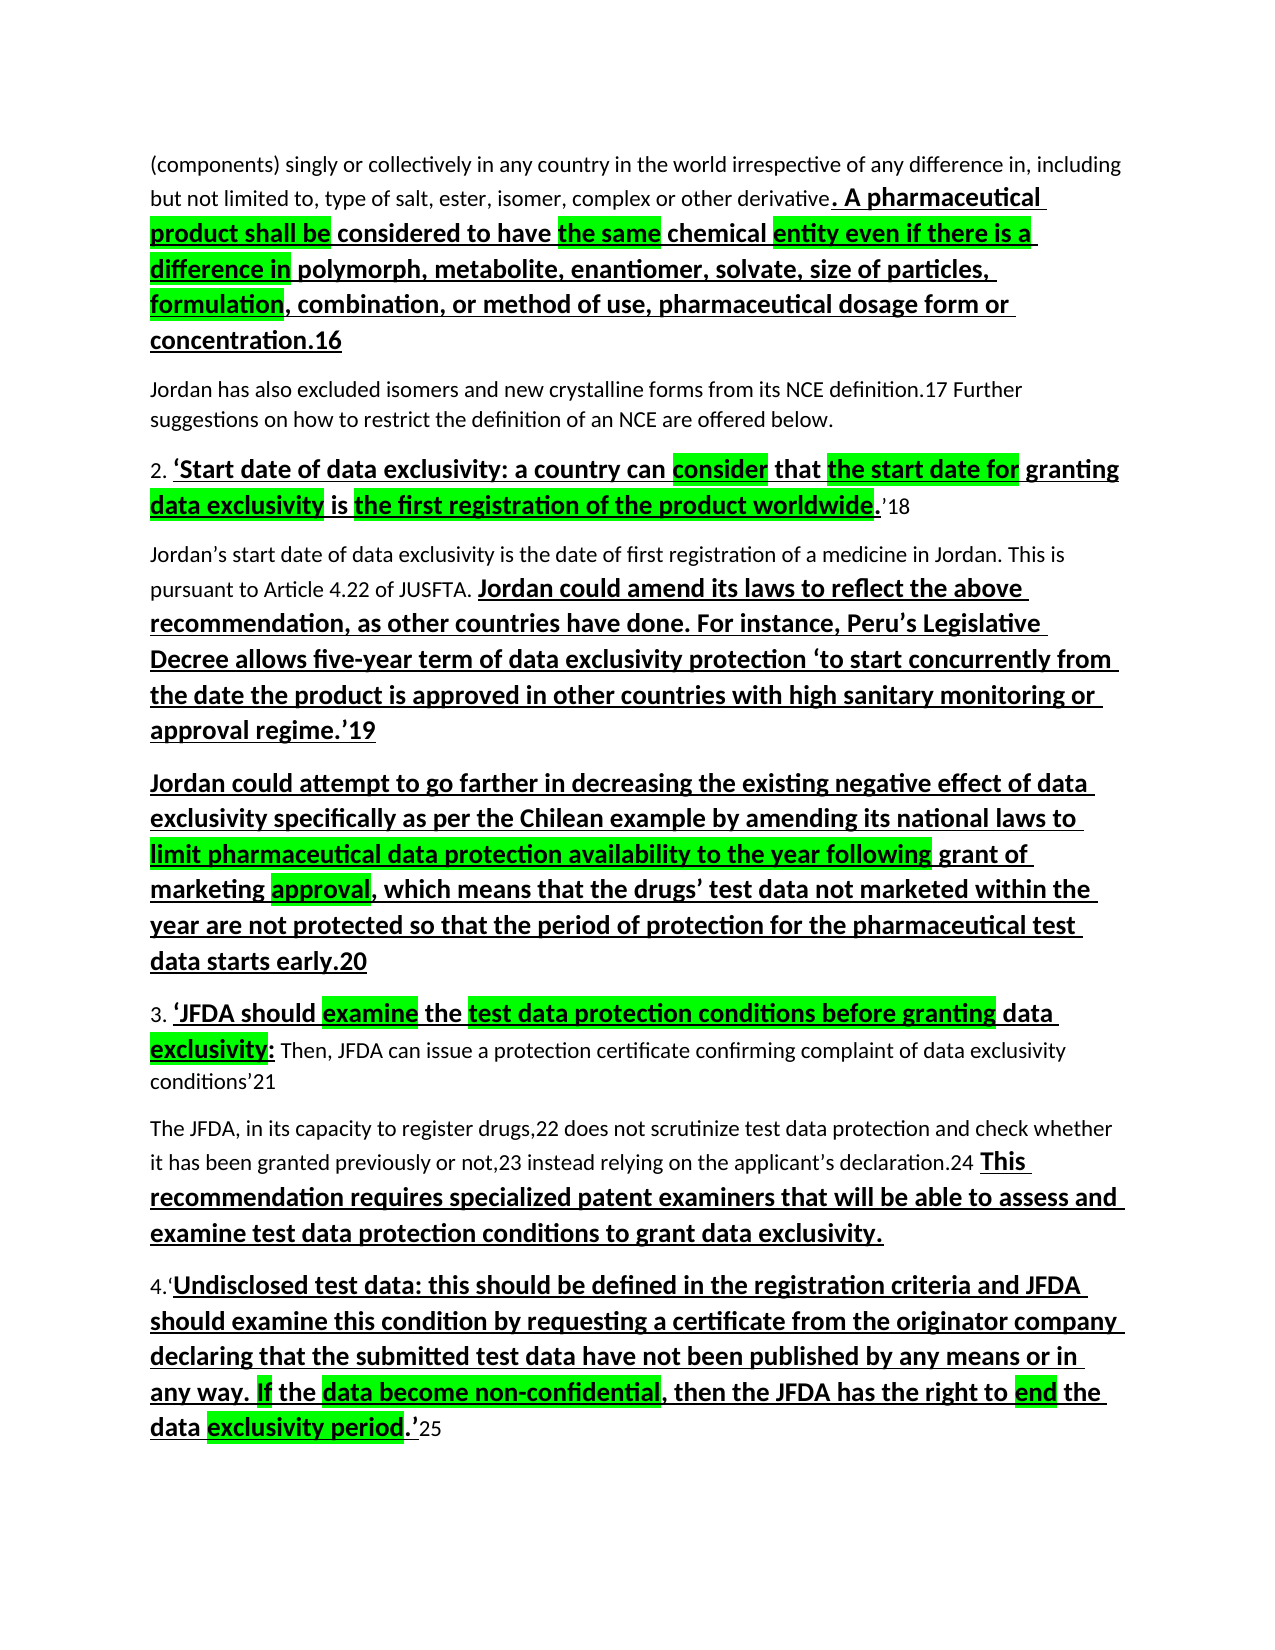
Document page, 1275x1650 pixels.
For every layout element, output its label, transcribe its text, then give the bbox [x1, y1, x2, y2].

text 4.‘Undisclosed test data: this should be defined in the registration criteria and JFDA should examine this condition by requesting a certificate from the originator company declaring that the submitted test data have not been published by any means or in any way. If the data become non-confidential, then the JFDA has the right to end the data exclusivity period.’25 [150, 1334, 1125, 1444]
text 3. ‘JFDA should examine the test data protection conditions before granting data exclusivity: Then, JFDA can issue a protection certificate confirming complaint of data exclusivity conditions’21 [150, 996, 1125, 1095]
text The JFDA, in its capacity to register drugs,22 does not scrutinize test data protection and check whether it has been granted previously or not,23 instead relying on the applicant’s declaration.24 This recommendation requires specialized patent examiners that will be able to assess and examine test data protection conditions to grant data exclusivity. [150, 1210, 1125, 1249]
text 4.‘Undisclosed test data: this should be defined in the registration criteria and JFDA should examine this condition by requesting a certificate from the originator company declaring that the submitted test data have not been published by any means or in any way. If the data become non-confidential, then the JFDA has the right to end the data exclusivity period.’25 [150, 1268, 1125, 1332]
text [150, 150, 1125, 356]
text The JFDA, in its capacity to register drugs,22 does not scrutinize test data protection and check whether it has been granted previously or not,23 instead relying on the applicant’s declaration.24 This recommendation requires specialized patent examiners that will be able to assess and examine test data protection conditions to grant data exclusivity. [150, 1114, 1125, 1208]
text Jordan has also excluded isomers and new crystalline forms from its NCE definition.17 Further suggestions on how to restrict the definition of an NCE are offered below. [150, 375, 1125, 434]
text Jordan’s start date of data exclusivity is the date of first registration of a medicine in Jordan. This is pursuant to Article 4.22 of JUSFTA. Jordan could amend its laws to reflect the above recommendation, as other countries have done. For instance, Peru’s Legislative Decree allows five-year term of data exclusivity protection ‘to start concurrently from the date the product is approved in other countries with high sanitary monitoring or approval regime.’19 [150, 540, 1125, 747]
text 2. ‘Start date of data exclusivity: a country can consider that the start date for granting data exclusivity is the first registration of the product worldwide.’18 [150, 452, 1125, 521]
text Jordan could attempt to go farther in decreasing the existing negative effect of data exclusivity specifically as per the Chilean example by amending its national laws to limit pharmaceutical data protection availability to the year following grant of marketing approval, which means that the drugs’ test data not marketed within the year are not protected so that the period of protection for the pharmaceutical test data starts early.20 [150, 766, 1125, 977]
